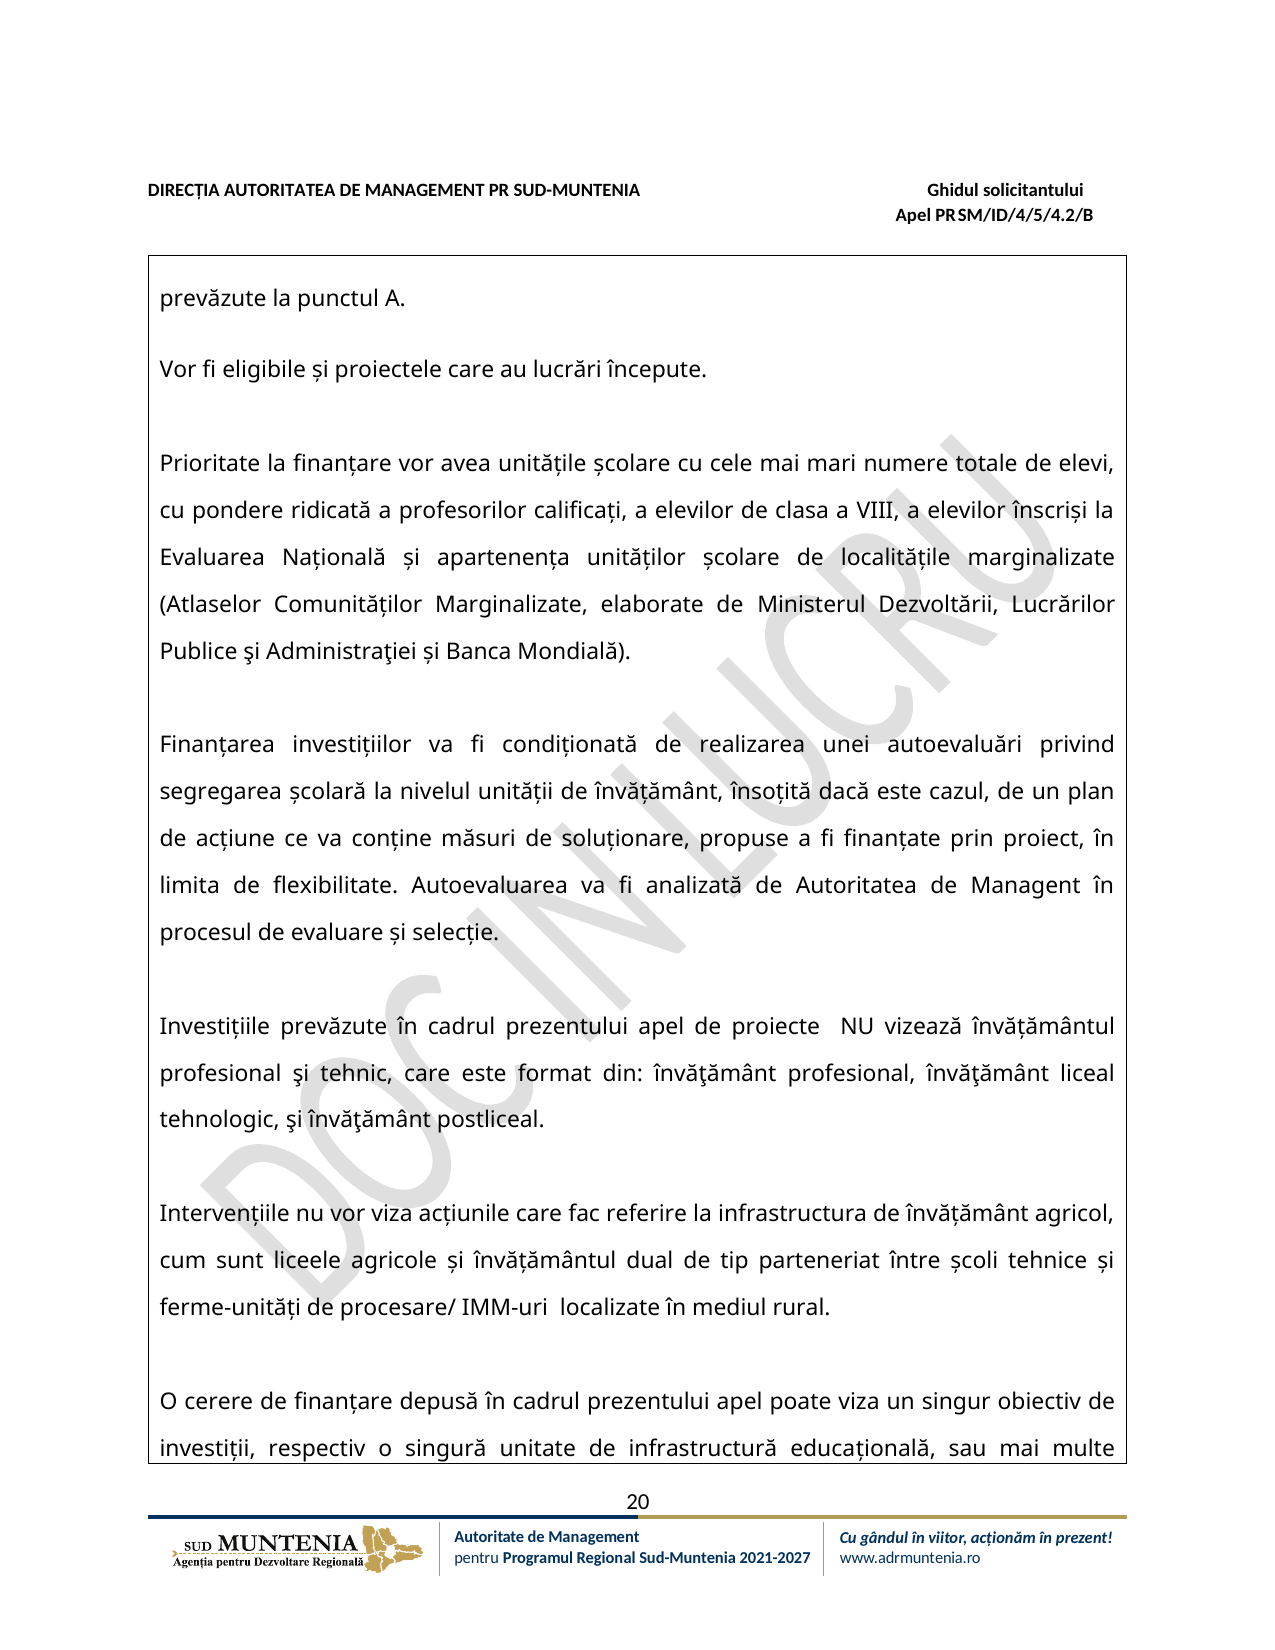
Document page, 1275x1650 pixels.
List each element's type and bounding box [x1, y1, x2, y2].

table_header [149, 256, 1126, 1463]
